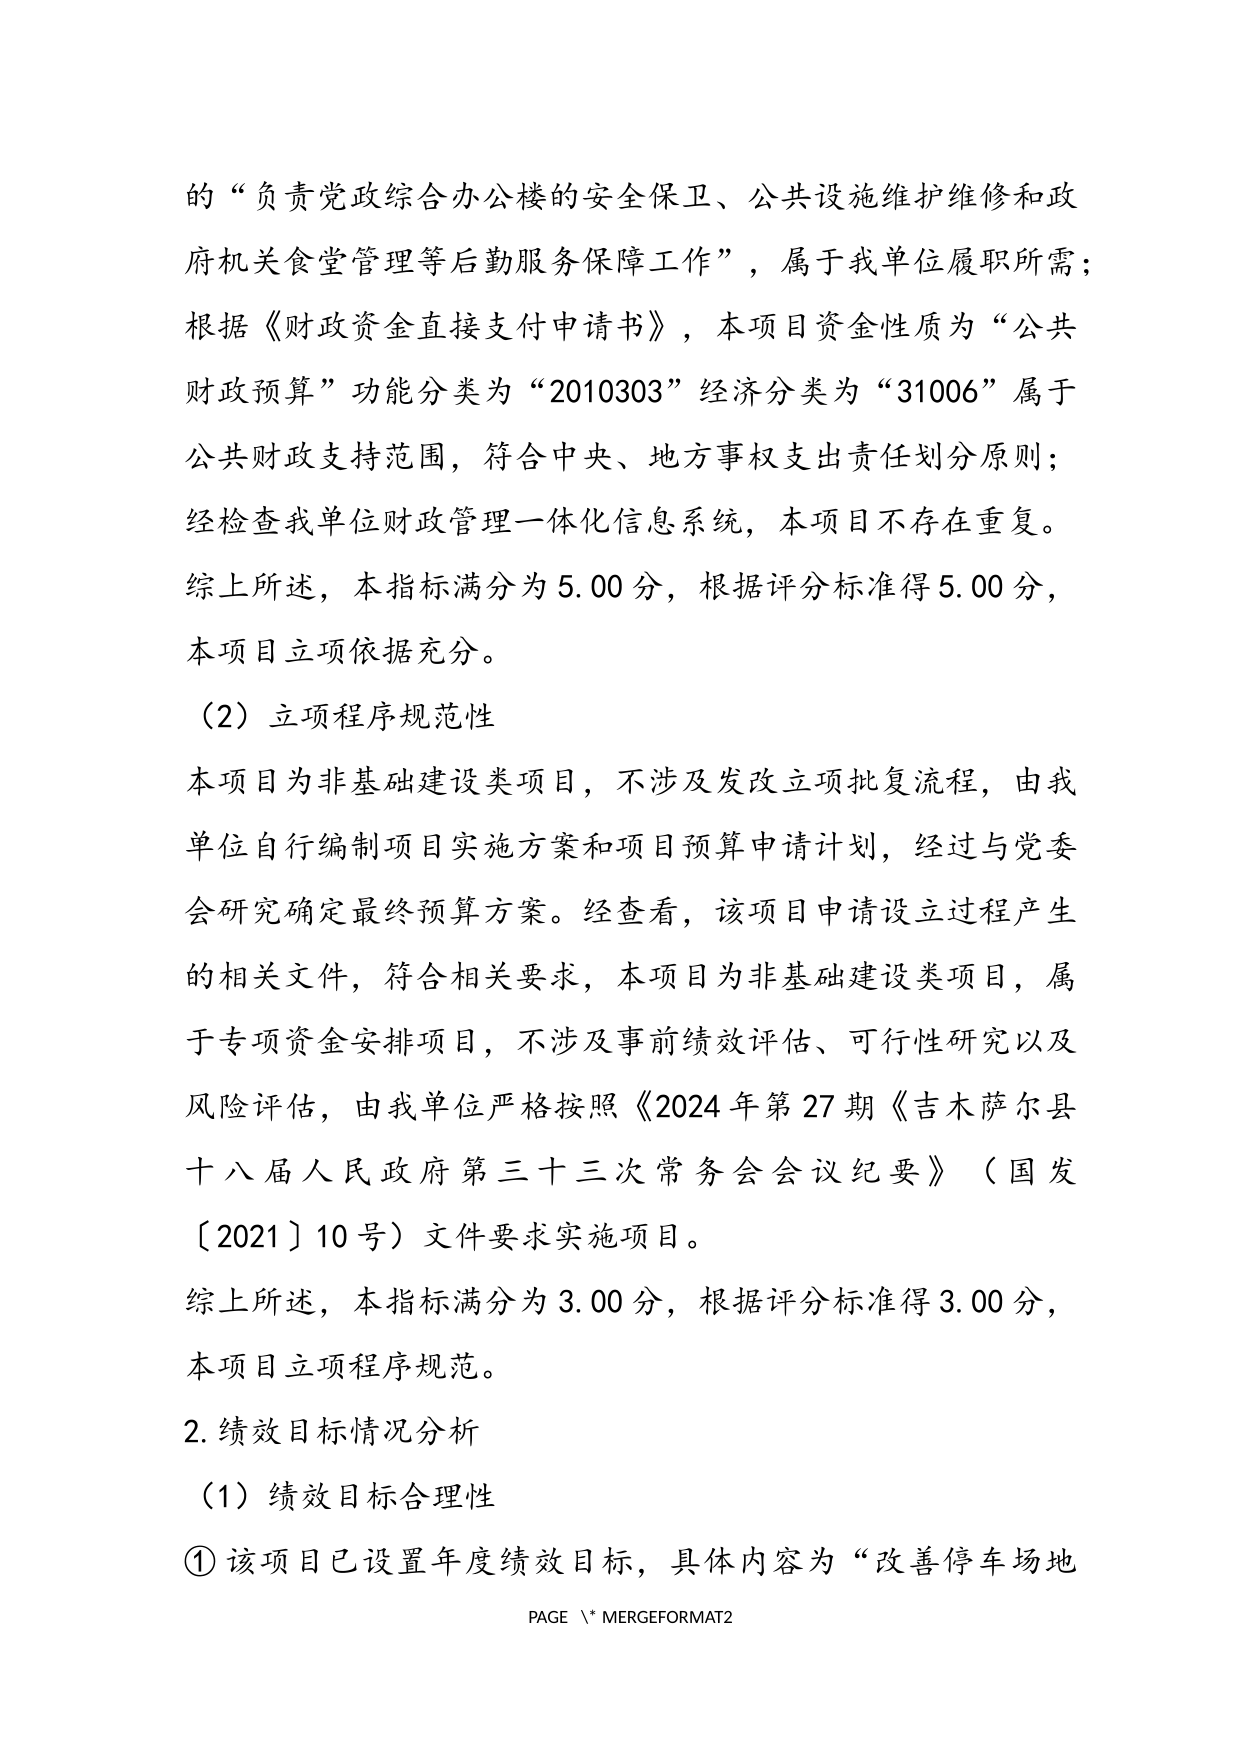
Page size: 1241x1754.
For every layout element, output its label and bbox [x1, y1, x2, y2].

text [183, 162, 1078, 1592]
